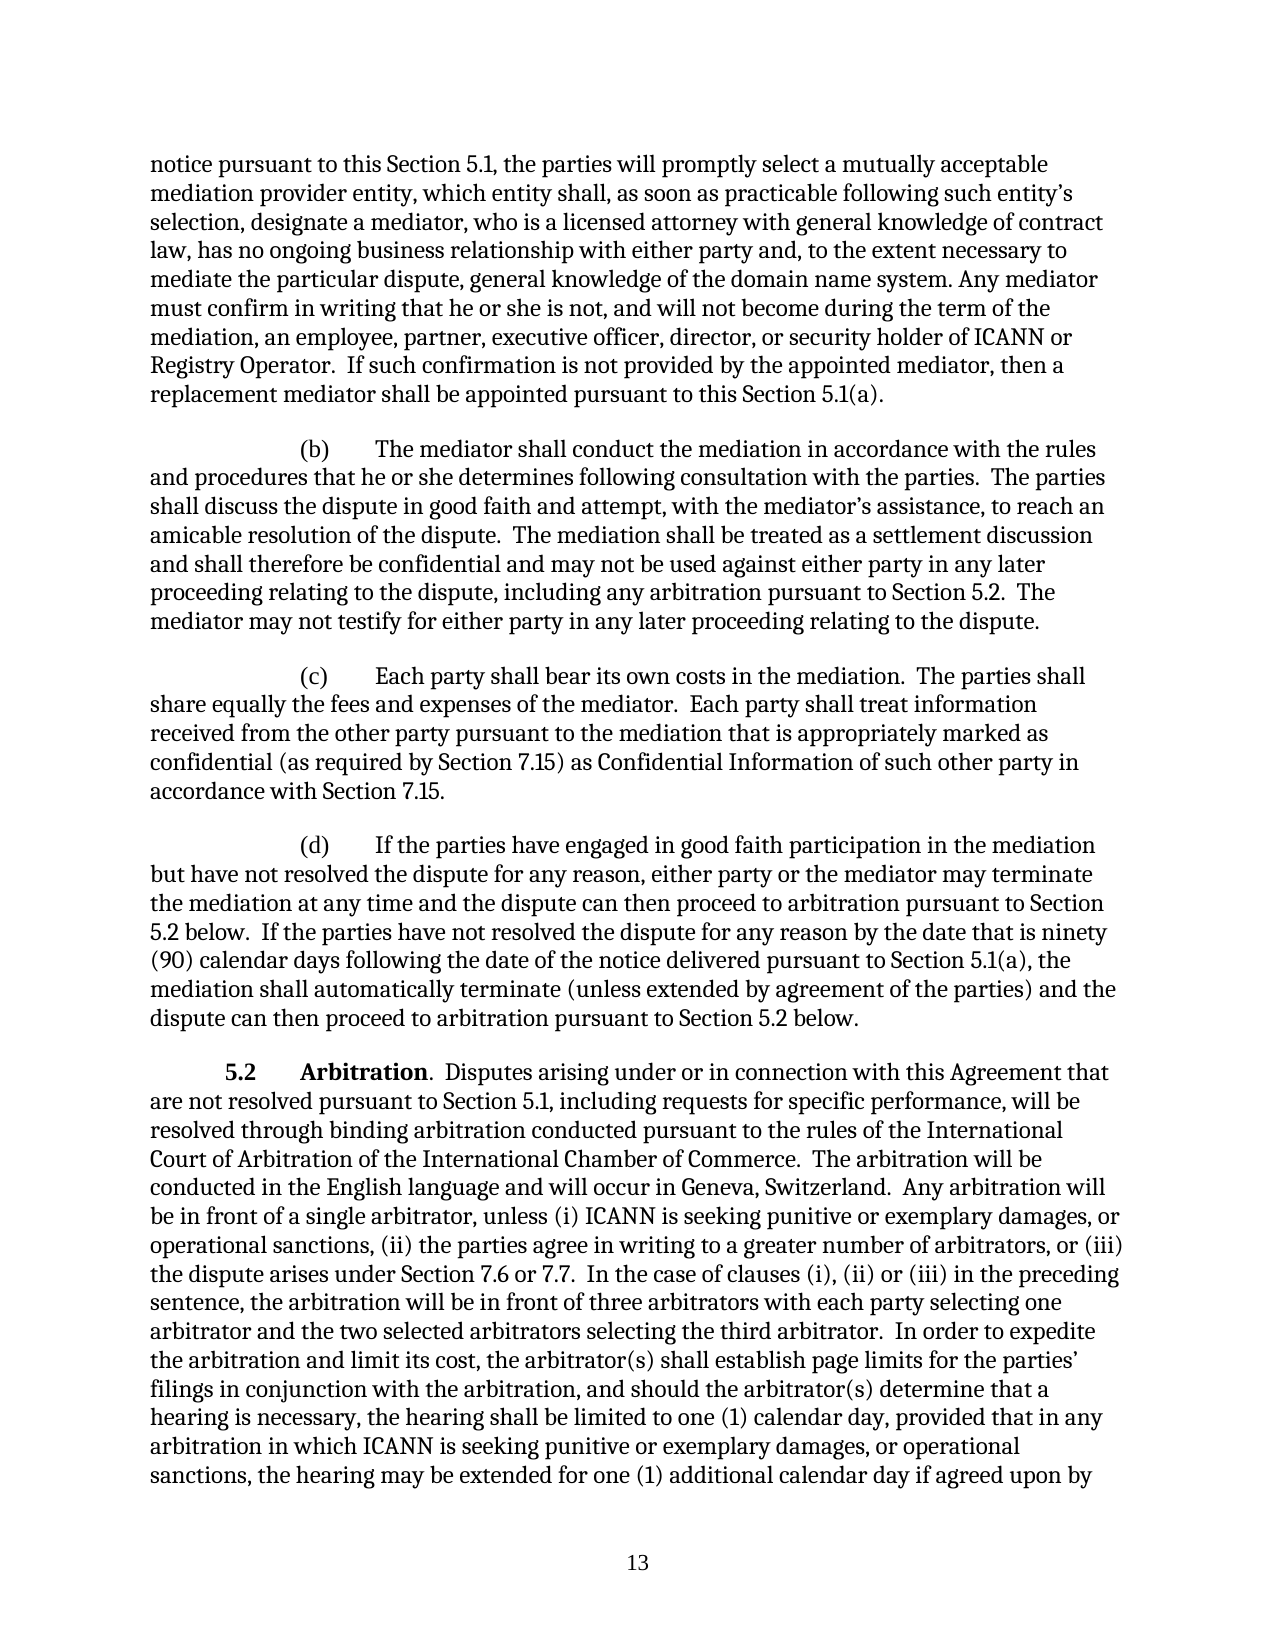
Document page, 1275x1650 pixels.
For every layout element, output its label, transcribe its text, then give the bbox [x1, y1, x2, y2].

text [150, 1057, 1125, 1489]
text If the parties have engaged in good faith participation in the mediation but have not resolved the dispute for any reason, either party or the mediator may terminate the mediation at any time and the dispute can then proceed to arbitration pursuant to Section 5.2 below. If the parties have not resolved the dispute for any reason by the date that is ninety (90) calendar days following the date of the notice delivered pursuant to Section 5.1(a), the mediation shall automatically terminate (unless extended by agreement of the parties) and the dispute can then proceed to arbitration pursuant to Section 5.2 below. [150, 830, 1125, 1032]
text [150, 150, 1125, 409]
text Each party shall bear its own costs in the mediation. The parties shall share equally the fees and expenses of the mediator. Each party shall treat information received from the other party pursuant to the mediation that is appropriately marked as confidential (as required by Section 7.15) as Confidential Information of such other party in accordance with Section 7.15. [150, 661, 1125, 805]
text The mediator shall conduct the mediation in accordance with the rules and procedures that he or she determines following consultation with the parties. The parties shall discuss the dispute in good faith and attempt, with the mediator’s assistance, to reach an amicable resolution of the dispute. The mediation shall be treated as a settlement discussion and shall therefore be confidential and may not be used against either party in any later proceeding relating to the dispute, including any arbitration pursuant to Section 5.2. The mediator may not testify for either party in any later proceeding relating to the dispute. [150, 434, 1125, 636]
